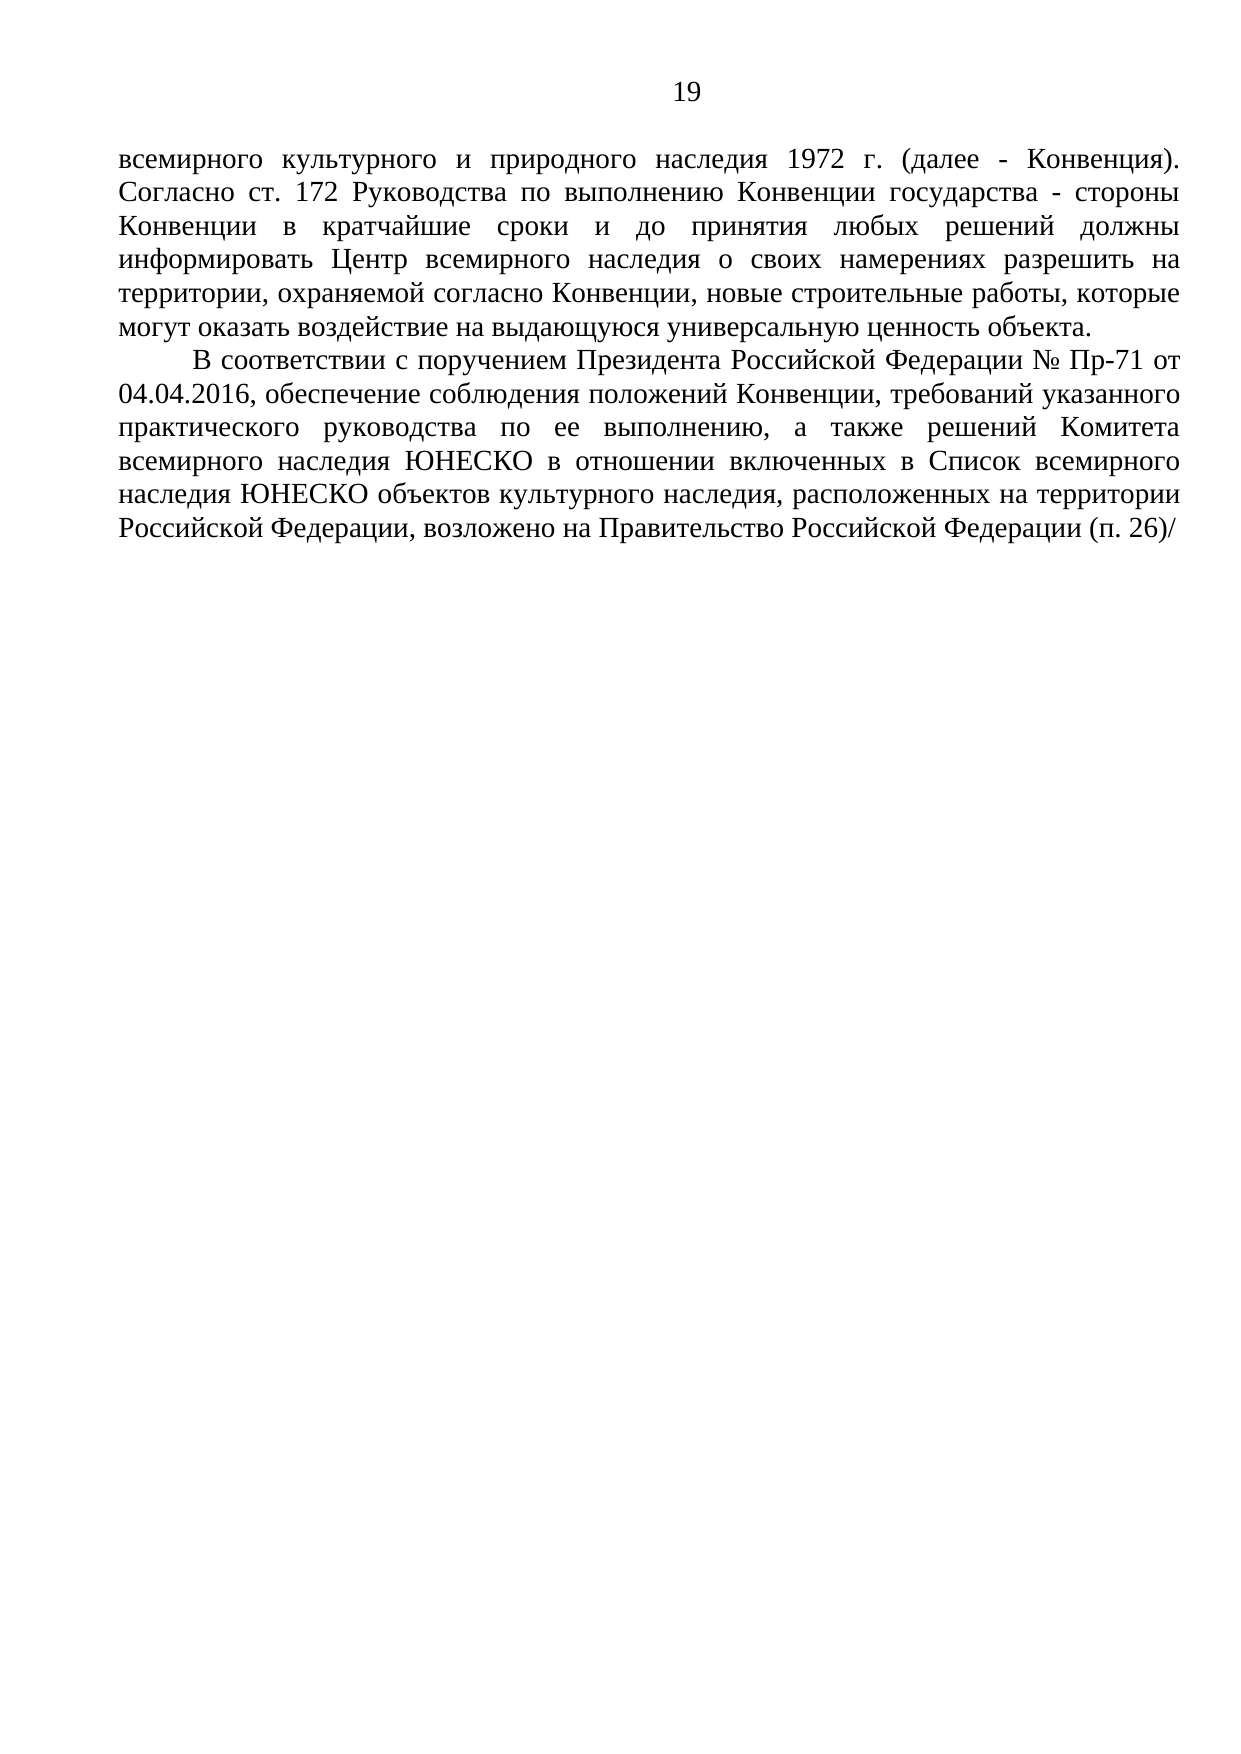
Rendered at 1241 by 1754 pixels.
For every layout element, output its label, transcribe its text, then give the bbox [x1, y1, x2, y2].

text В соответствии с поручением Президента Российской Федерации № Пр-71 от 04.04.2016, обеспечение соблюдения положений Конвенции, требований указанного практического руководства по ее выполнению, а также решений Комитета всемирного наследия ЮНЕСКО в отношении включенных в Список всемирного наследия ЮНЕСКО объектов культурного наследия, расположенных на территории Российской Федерации, возложено на Правительство Российской Федерации (п. 26)/ [118, 342, 1181, 543]
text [118, 141, 1181, 342]
